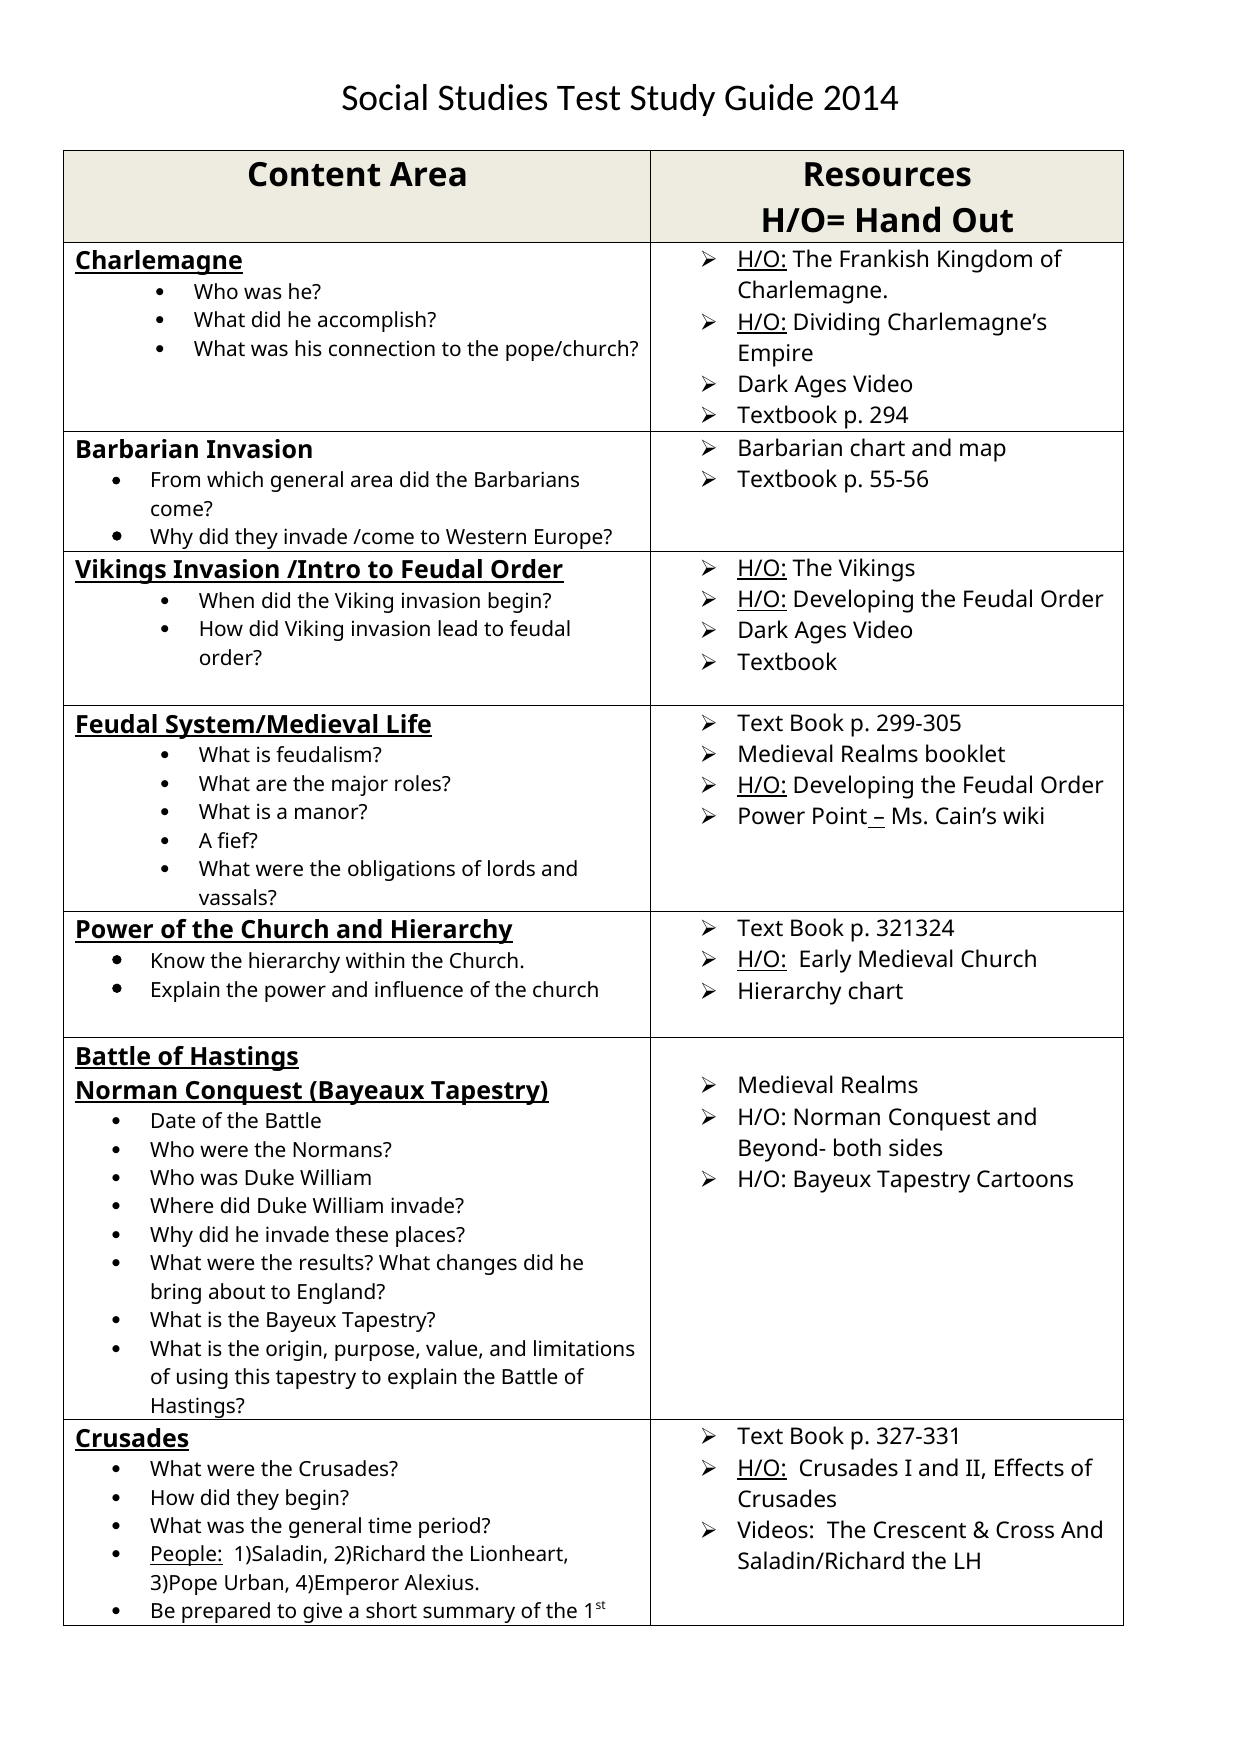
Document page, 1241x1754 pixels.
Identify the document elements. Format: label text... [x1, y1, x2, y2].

table_cell Barbarian chart and map Textbook p. 55-56 [651, 432, 1123, 551]
table_cell Text Book p. 321324 H/O: Early Medieval Church Hierarchy chart [651, 912, 1123, 1037]
table_cell Barbarian Invasion From which general area did the Barbarians come? Why did they invade /come to Western Europe? [64, 432, 650, 551]
table_cell Medieval Realms H/O: Norman Conquest and Beyond- both sides H/O: Bayeux Tapestry Cartoons [651, 1038, 1123, 1419]
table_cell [64, 1420, 650, 1625]
table_cell Charlemagne Who was he? What did he accomplish? What was his connection to the pope/church? [64, 243, 650, 431]
table_cell Feudal System/Medieval Life What is feudalism? What are the major roles? What is a manor? A fief? What were the obligations of lords and vassals? [64, 706, 650, 911]
table_cell H/O: The Frankish Kingdom of Charlemagne. H/O: Dividing Charlemagne’s Empire Dark Ages Video Textbook p. 294 [651, 243, 1123, 431]
table_cell Battle of Hastings Norman Conquest (Bayeaux Tapestry) Date of the Battle Who were the Normans? Who was Duke William Where did Duke William invade? Why did he invade these places? What were the results? What changes did he bring about to England? What is the Bayeux Tapestry? What is the origin, purpose, value, and limitations of using this tapestry to explain the Battle of Hastings? [64, 1038, 650, 1419]
table_cell Text Book p. 299-305 Medieval Realms booklet H/O: Developing the Feudal Order Power Point – Ms. Cain’s wiki [651, 706, 1123, 911]
table_cell H/O: The Vikings H/O: Developing the Feudal Order Dark Ages Video Textbook [651, 552, 1123, 705]
table_header Resources H/O= Hand Out [651, 151, 1123, 242]
table_header Content Area [64, 151, 650, 242]
table_cell Power of the Church and Hierarchy Know the hierarchy within the Church. Explain the power and influence of the church [64, 912, 650, 1037]
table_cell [651, 1420, 1123, 1625]
table_cell Vikings Invasion /Intro to Feudal Order When did the Viking invasion begin? How did Viking invasion lead to feudal order? [64, 552, 650, 705]
